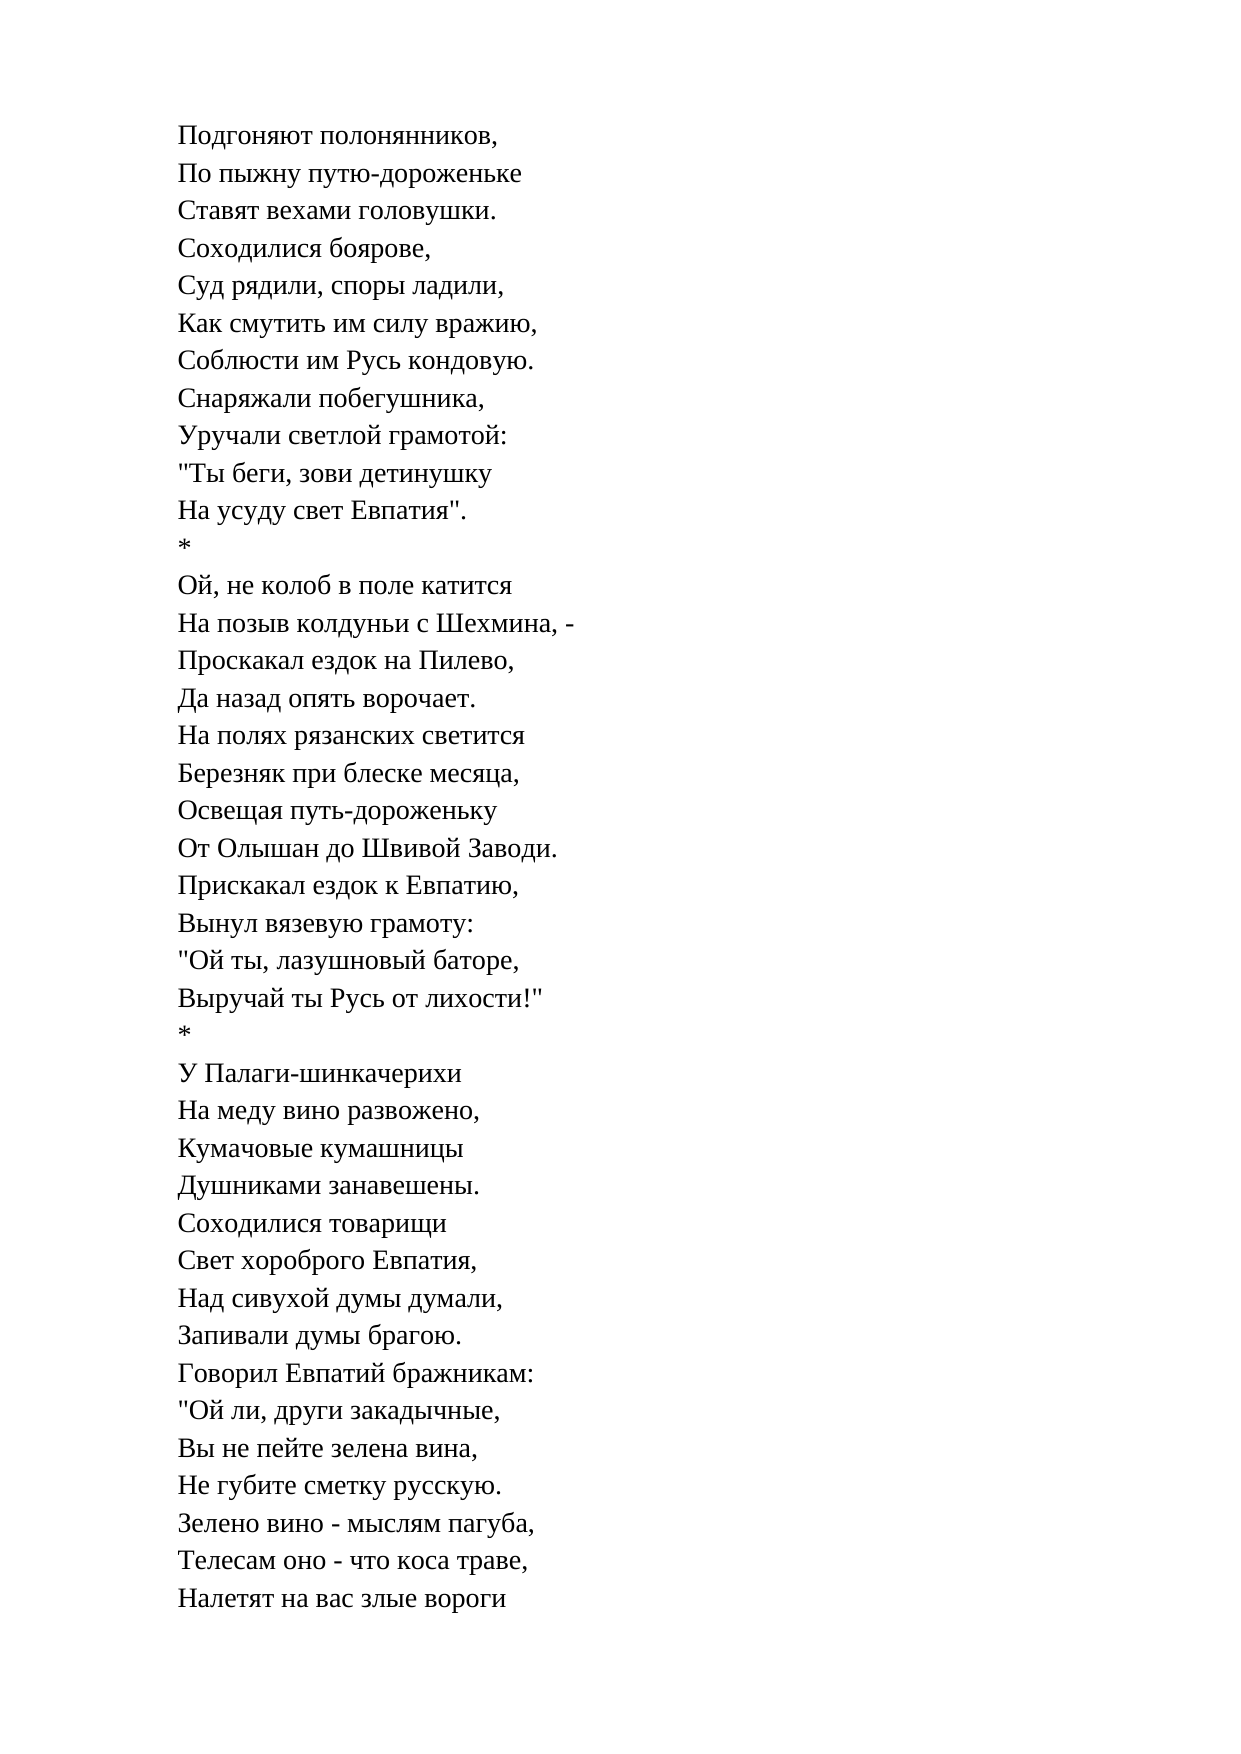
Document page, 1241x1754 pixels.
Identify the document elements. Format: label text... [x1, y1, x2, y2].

text Снаряжали побегушника, [177, 381, 1152, 413]
text Освещая путь-дороженьку [177, 793, 1152, 826]
text На меду вино развожено, [177, 1093, 1152, 1126]
text Ой, не колоб в поле катится [177, 568, 1152, 601]
text У Палаги-шинкачерихи [177, 1056, 1152, 1088]
text Вы не пейте зелена вина, [177, 1431, 1152, 1463]
text На полях рязанских светится [177, 718, 1152, 751]
text Кумачовые кумашницы [177, 1131, 1152, 1163]
text Налетят на вас злые вороги [177, 1581, 1152, 1613]
text * [177, 531, 1152, 563]
text Над сивухой думы думали, [177, 1281, 1152, 1313]
text "Ты беги, зови детинушку [177, 456, 1152, 488]
text От Олышан до Швивой Заводи. [177, 831, 1152, 863]
text Прискакал ездок к Евпатию, [177, 868, 1152, 901]
text Подгоняют полонянников, [177, 118, 1152, 151]
text Запивали думы брагою. [177, 1318, 1152, 1351]
text Не губите сметку русскую. [177, 1468, 1152, 1501]
text Свет хороброго Евпатия, [177, 1243, 1152, 1276]
text По пыжну путю-дороженьке [177, 156, 1152, 188]
text * [177, 1018, 1152, 1051]
text Соходилися товарищи [177, 1206, 1152, 1238]
text Как смутить им силу вражию, [177, 306, 1152, 338]
text Проскакал ездок на Пилево, [177, 643, 1152, 676]
text Вынул вязевую грамоту: [177, 906, 1152, 938]
text Березняк при блеске месяца, [177, 756, 1152, 788]
text Зелено вино - мыслям пагуба, [177, 1506, 1152, 1538]
text Телесам оно - что коса траве, [177, 1543, 1152, 1576]
text Выручай ты Русь от лихости!" [177, 981, 1152, 1013]
text "Ой ли, други закадычные, [177, 1393, 1152, 1426]
text Соходилися боярове, [177, 231, 1152, 263]
text Суд рядили, споры ладили, [177, 268, 1152, 301]
text Говорил Евпатий бражникам: [177, 1356, 1152, 1388]
text На усуду свет Евпатия". [177, 493, 1152, 526]
text Соблюсти им Русь кондовую. [177, 343, 1152, 376]
text Душниками занавешены. [177, 1168, 1152, 1201]
text "Ой ты, лазушновый баторе, [177, 943, 1152, 976]
text Уручали светлой грамотой: [177, 418, 1152, 451]
text Ставят вехами головушки. [177, 193, 1152, 226]
text Да назад опять ворочает. [177, 681, 1152, 713]
text На позыв колдуньи с Шехмина, - [177, 606, 1152, 638]
